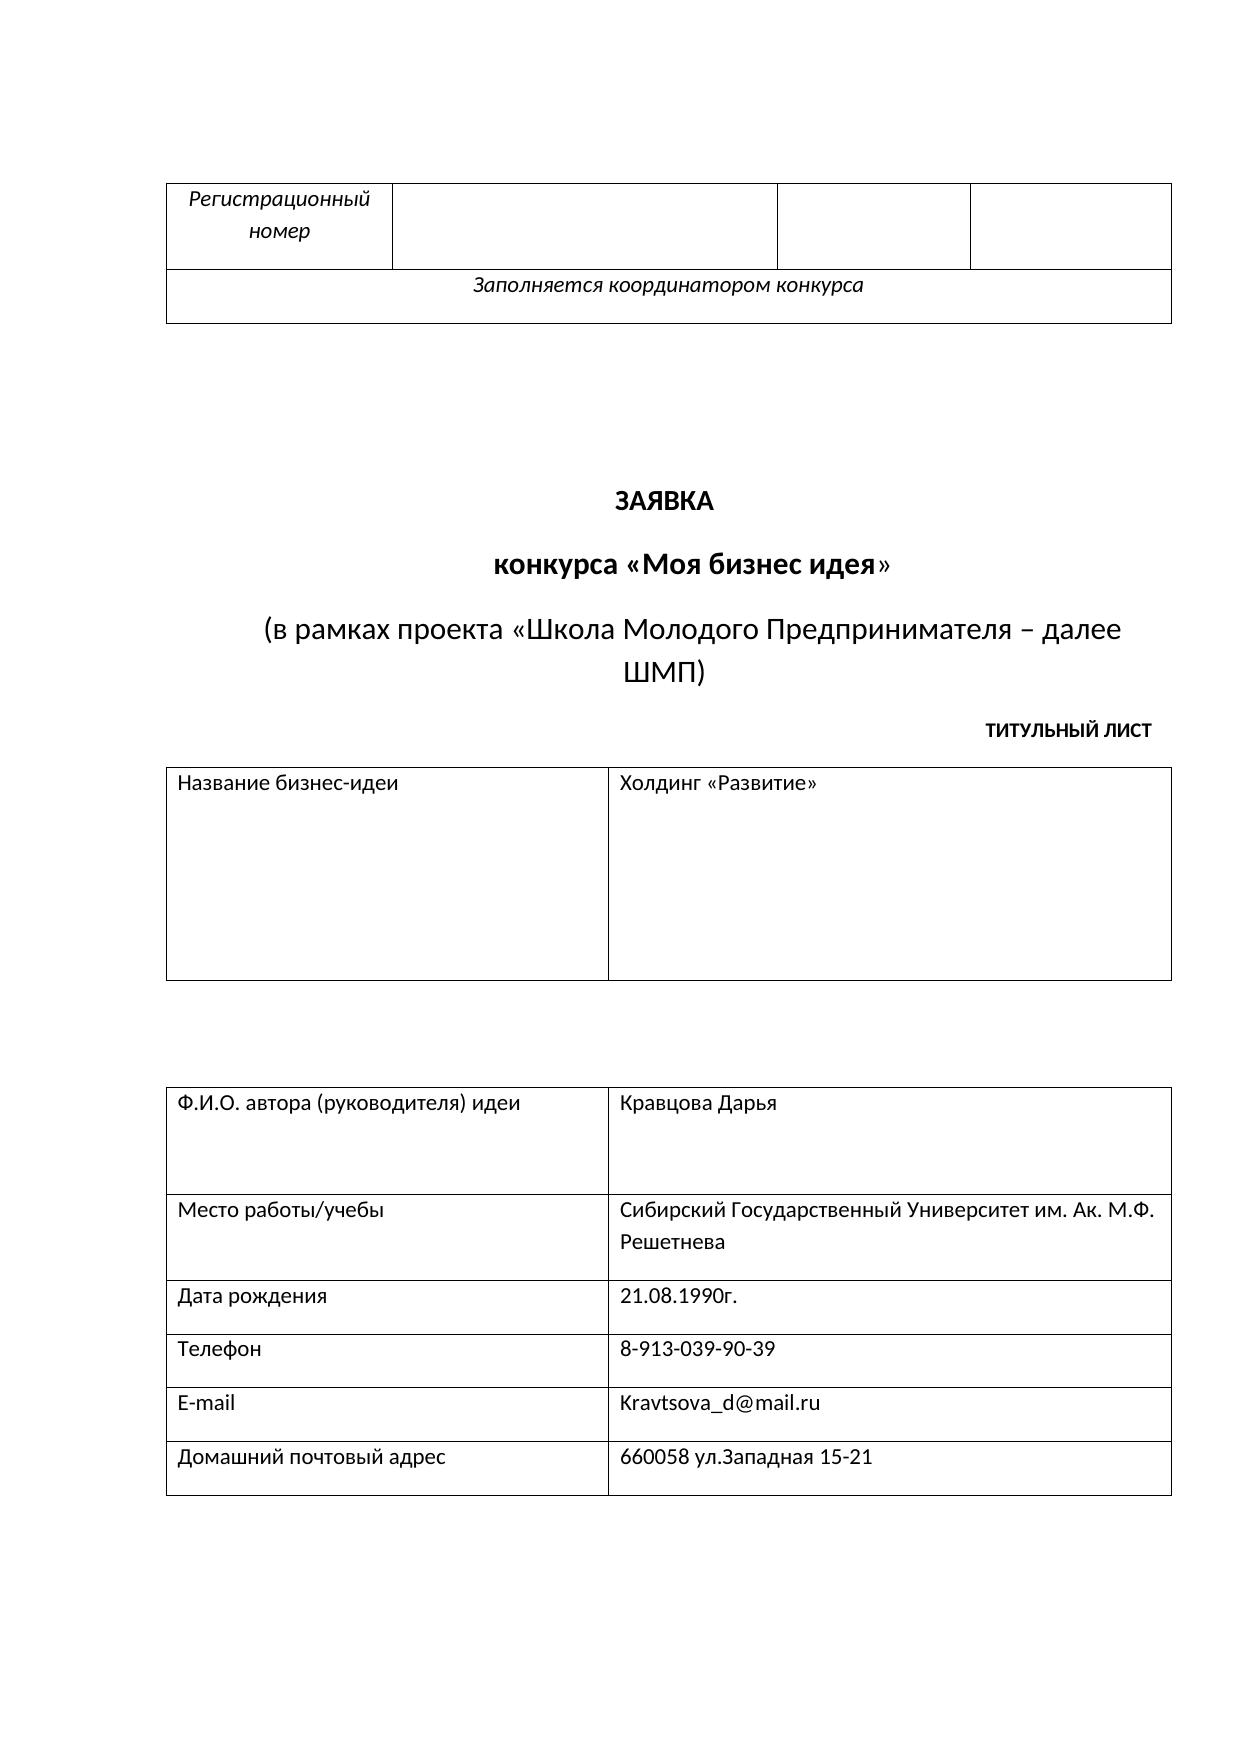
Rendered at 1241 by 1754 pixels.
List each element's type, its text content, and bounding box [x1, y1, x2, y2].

text ТИТУЛЬНЫЙ ЛИСТ [177, 717, 1152, 743]
text (в рамках проекта «Школа Молодого Предпринимателя – далее ШМП) [177, 609, 1152, 691]
table_cell Заполняется координатором конкурса [167, 270, 1171, 322]
table_cell 660058 ул.Западная 15-21 [609, 1442, 1171, 1495]
table_cell 8-913-039-90-39 [609, 1335, 1171, 1387]
table_cell Телефон [167, 1335, 608, 1387]
table_header Холдинг «Развитие» [609, 768, 1171, 980]
table_header [971, 184, 1171, 269]
table_cell E-mail [167, 1388, 608, 1441]
table_header Ф.И.О. автора (руководителя) идеи [167, 1088, 608, 1194]
table_cell Домашний почтовый адрес [167, 1442, 608, 1495]
table_cell Kravtsova_d@mail.ru [609, 1388, 1171, 1441]
table_header Регистрационный номер [167, 184, 392, 269]
table_cell Место работы/учебы [167, 1195, 608, 1280]
table_cell 21.08.1990г. [609, 1281, 1171, 1333]
text конкурса «Моя бизнес идея» [177, 544, 1152, 582]
table_header [393, 184, 777, 269]
table_header Кравцова Дарья [609, 1088, 1171, 1194]
table_cell Сибирский Государственный Университет им. Ак. М.Ф. Решетнева [609, 1195, 1171, 1280]
table_header Название бизнес-идеи [167, 768, 608, 980]
table_header [778, 184, 970, 269]
table_cell Дата рождения [167, 1281, 608, 1333]
text ЗАЯВКА [177, 482, 1152, 518]
